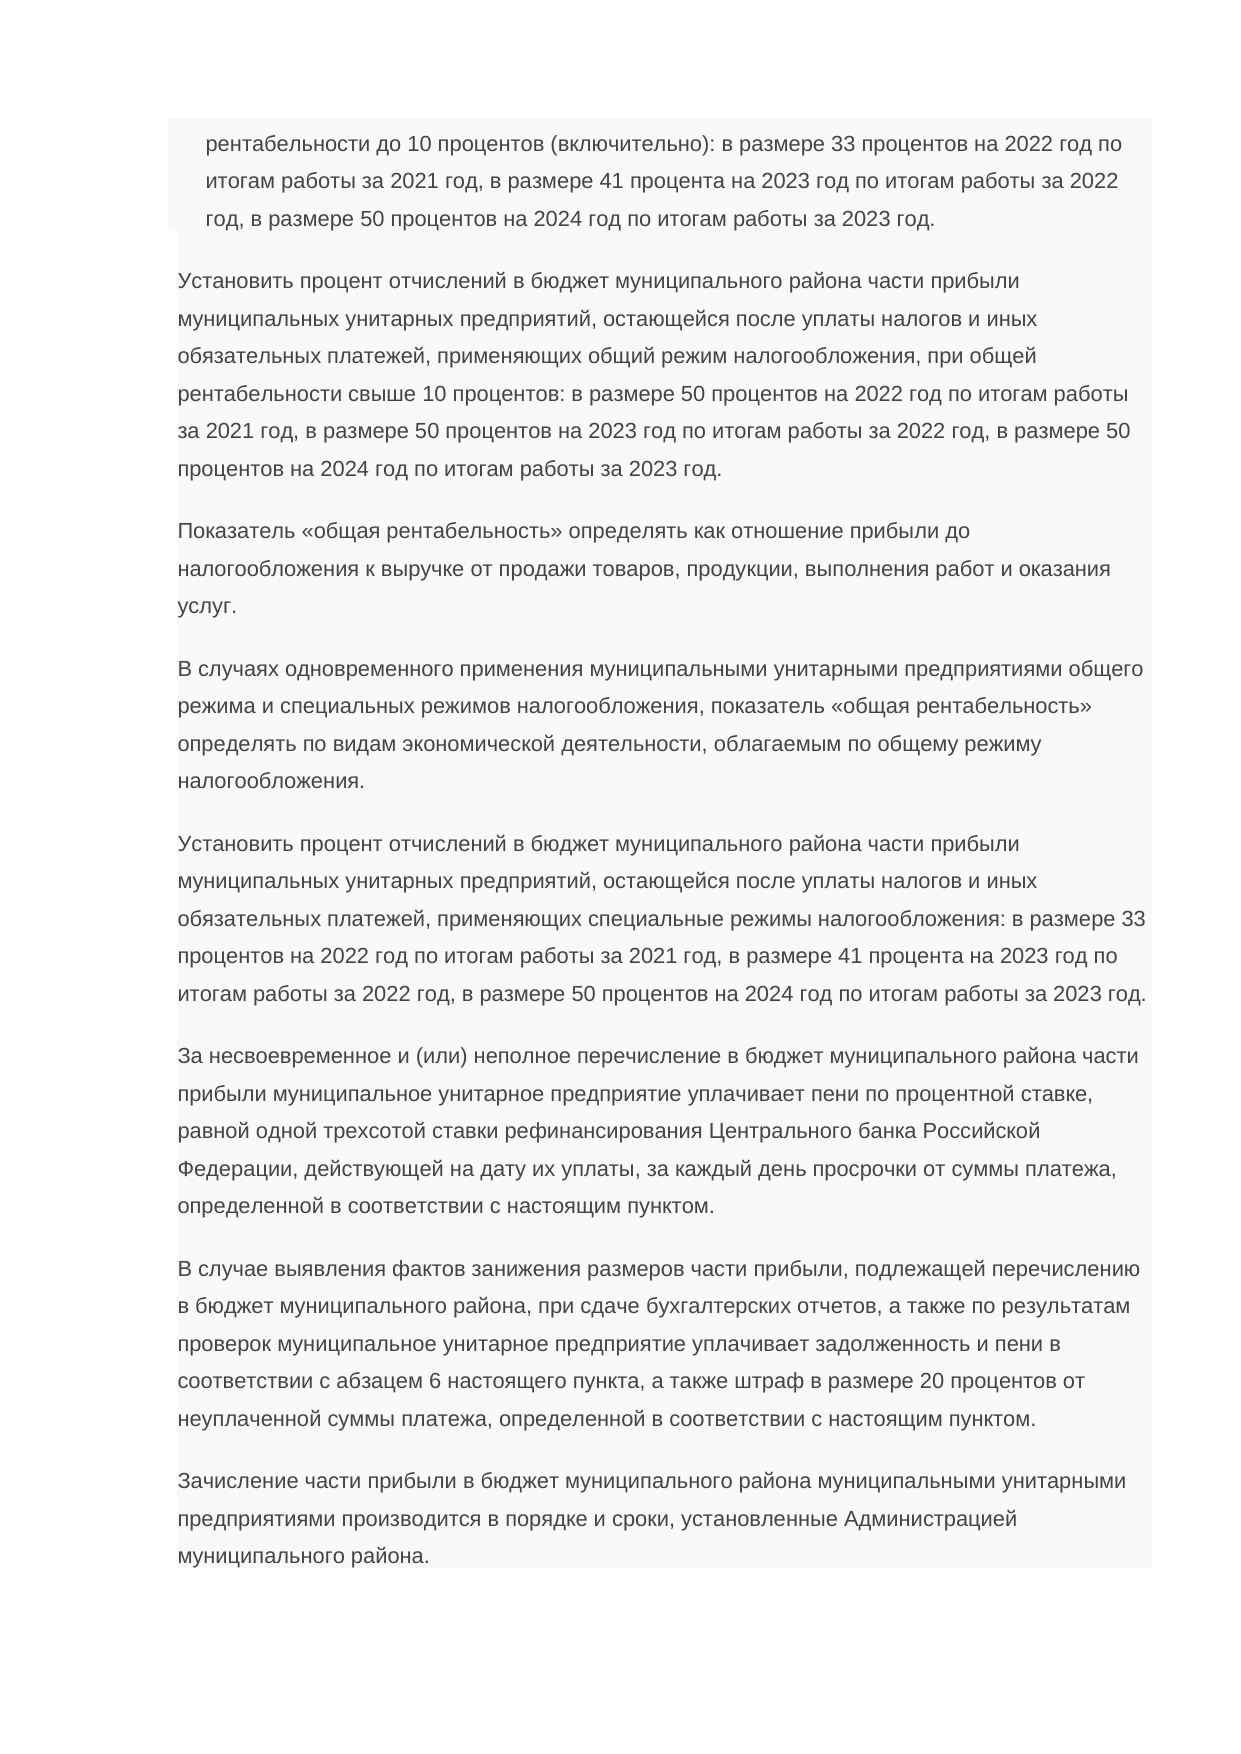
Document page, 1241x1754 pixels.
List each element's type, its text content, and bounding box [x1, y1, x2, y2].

text Зачисление части прибыли в бюджет муниципального района муниципальными унитарными предприятиями производится в порядке и сроки, установленные Администрацией муниципального района. [177, 1456, 1152, 1568]
text В случае выявления фактов занижения размеров части прибыли, подлежащей перечислению в бюджет муниципального района, при сдаче бухгалтерских отчетов, а также по результатам проверок муниципальное унитарное предприятие уплачивает задолженность и пени в соответствии с абзацем 6 настоящего пункта, а также штраф в размере 20 процентов от неуплаченной суммы платежа, определенной в соответствии с настоящим пунктом. [177, 1243, 1152, 1431]
text Показатель «общая рентабельность» определять как отношение прибыли до налогообложения к выручке от продажи товаров, продукции, выполнения работ и оказания услуг. [177, 506, 1152, 618]
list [168, 118, 1152, 231]
text Установить процент отчислений в бюджет муниципального района части прибыли муниципальных унитарных предприятий, остающейся после уплаты налогов и иных обязательных платежей, применяющих общий режим налогообложения, при общей рентабельности свыше 10 процентов: в размере 50 процентов на 2022 год по итогам работы за 2021 год, в размере 50 процентов на 2023 год по итогам работы за 2022 год, в размере 50 процентов на 2024 год по итогам работы за 2023 год. [177, 256, 1152, 481]
text В случаях одновременного применения муниципальными унитарными предприятиями общего режима и специальных режимов налогообложения, показатель «общая рентабельность» определять по видам экономической деятельности, облагаемым по общему режиму налогообложения. [177, 643, 1152, 793]
text За несвоевременное и (или) неполное перечисление в бюджет муниципального района части прибыли муниципальное унитарное предприятие уплачивает пени по процентной ставке, равной одной трехсотой ставки рефинансирования Центрального банка Российской Федерации, действующей на дату их уплаты, за каждый день просрочки от суммы платежа, определенной в соответствии с настоящим пунктом. [177, 1031, 1152, 1218]
text Установить процент отчислений в бюджет муниципального района части прибыли муниципальных унитарных предприятий, остающейся после уплаты налогов и иных обязательных платежей, применяющих специальные режимы налогообложения: в размере 33 процентов на 2022 год по итогам работы за 2021 год, в размере 41 процента на 2023 год по итогам работы за 2022 год, в размере 50 процентов на 2024 год по итогам работы за 2023 год. [177, 818, 1152, 1006]
